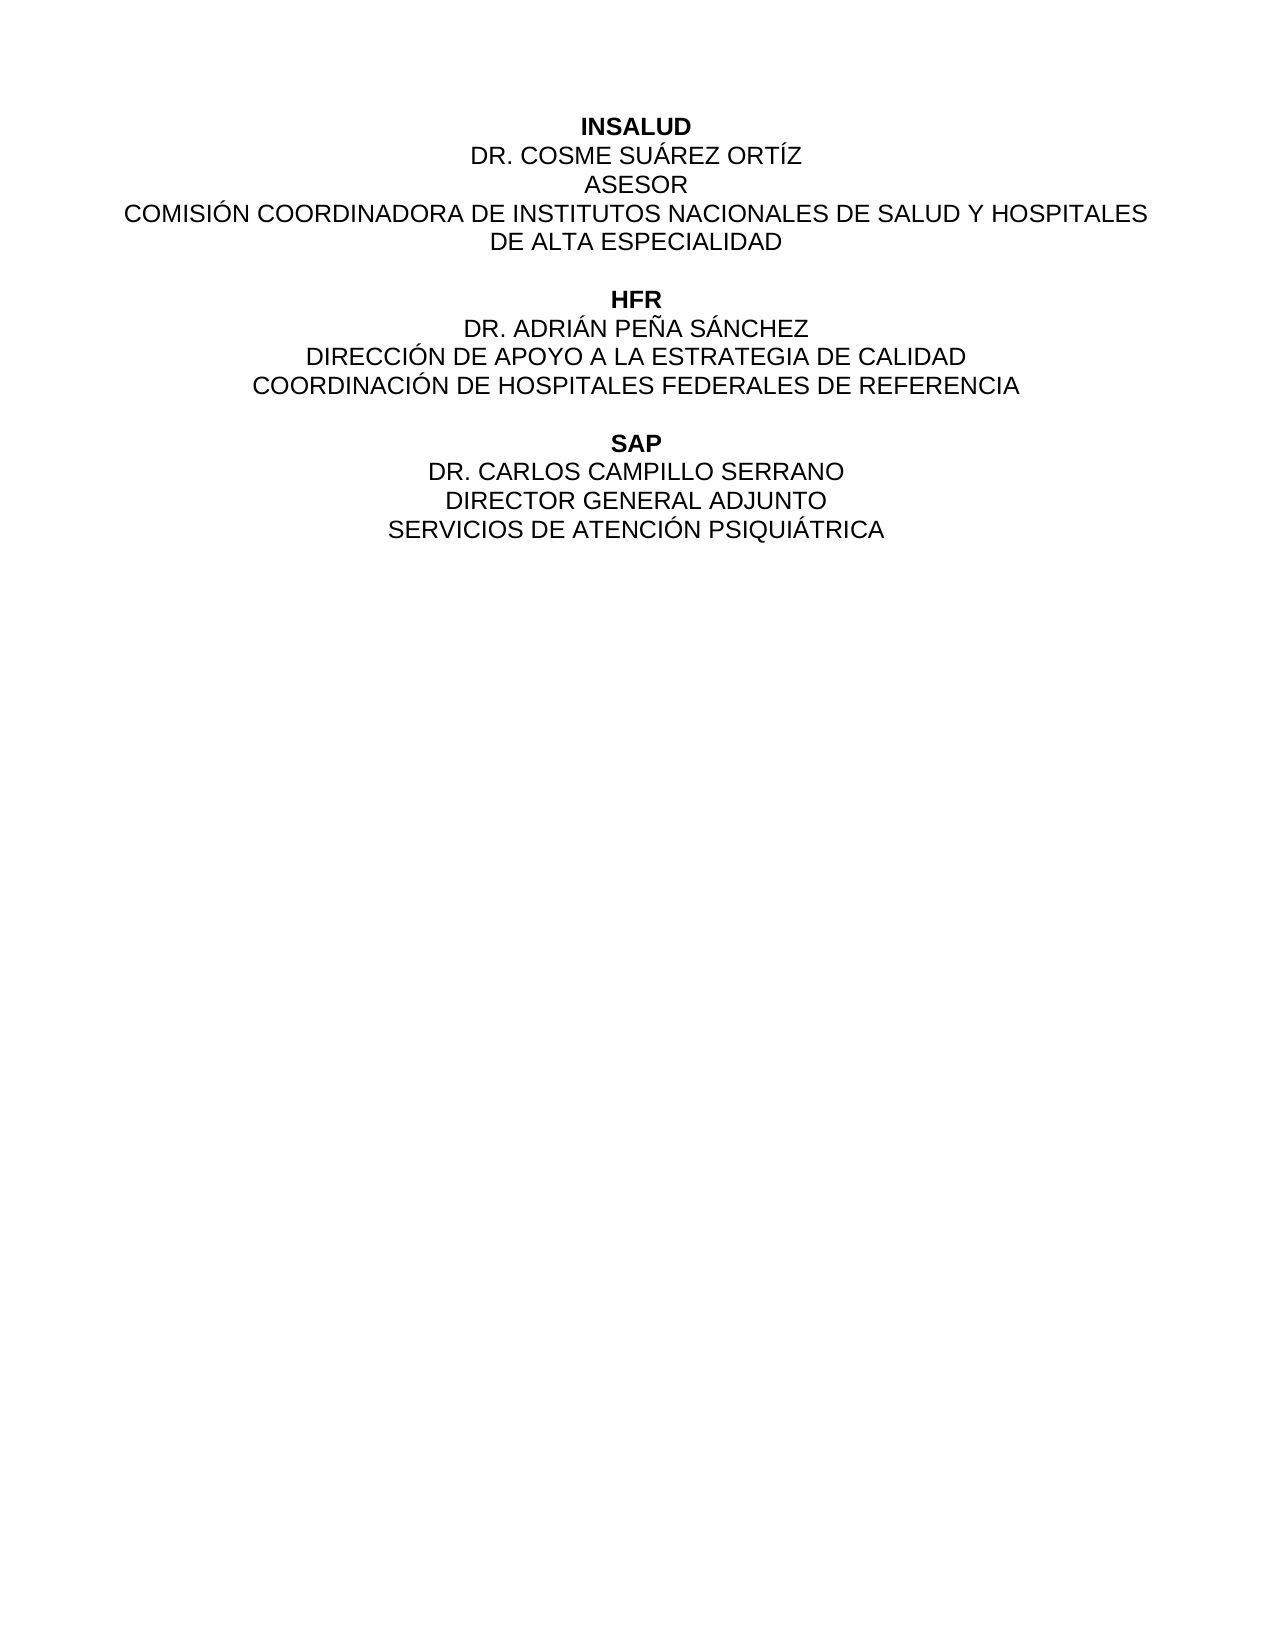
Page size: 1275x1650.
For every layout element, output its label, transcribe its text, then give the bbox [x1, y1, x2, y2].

text DIRECTOR GENERAL ADJUNTO [112, 486, 1160, 515]
text INSALUD [112, 112, 1160, 141]
text DR. ADRIÁN PEÑA SÁNCHEZ [112, 314, 1160, 342]
text COMISIÓN COORDINADORA DE INSTITUTOS NACIONALES DE SALUD Y HOSPITALES DE ALTA ESPECIALIDAD [112, 199, 1160, 256]
text SERVICIOS DE ATENCIÓN PSIQUIÁTRICA [112, 515, 1160, 544]
text COORDINACIÓN DE HOSPITALES FEDERALES DE REFERENCIA [112, 371, 1160, 400]
text DR. CARLOS CAMPILLO SERRANO [112, 457, 1160, 486]
text DR. COSME SUÁREZ ORTÍZ [112, 141, 1160, 170]
text SAP [112, 429, 1160, 457]
text DIRECCIÓN DE APOYO A LA ESTRATEGIA DE CALIDAD [112, 342, 1160, 371]
text ASESOR [112, 170, 1160, 199]
text HFR [112, 285, 1160, 314]
